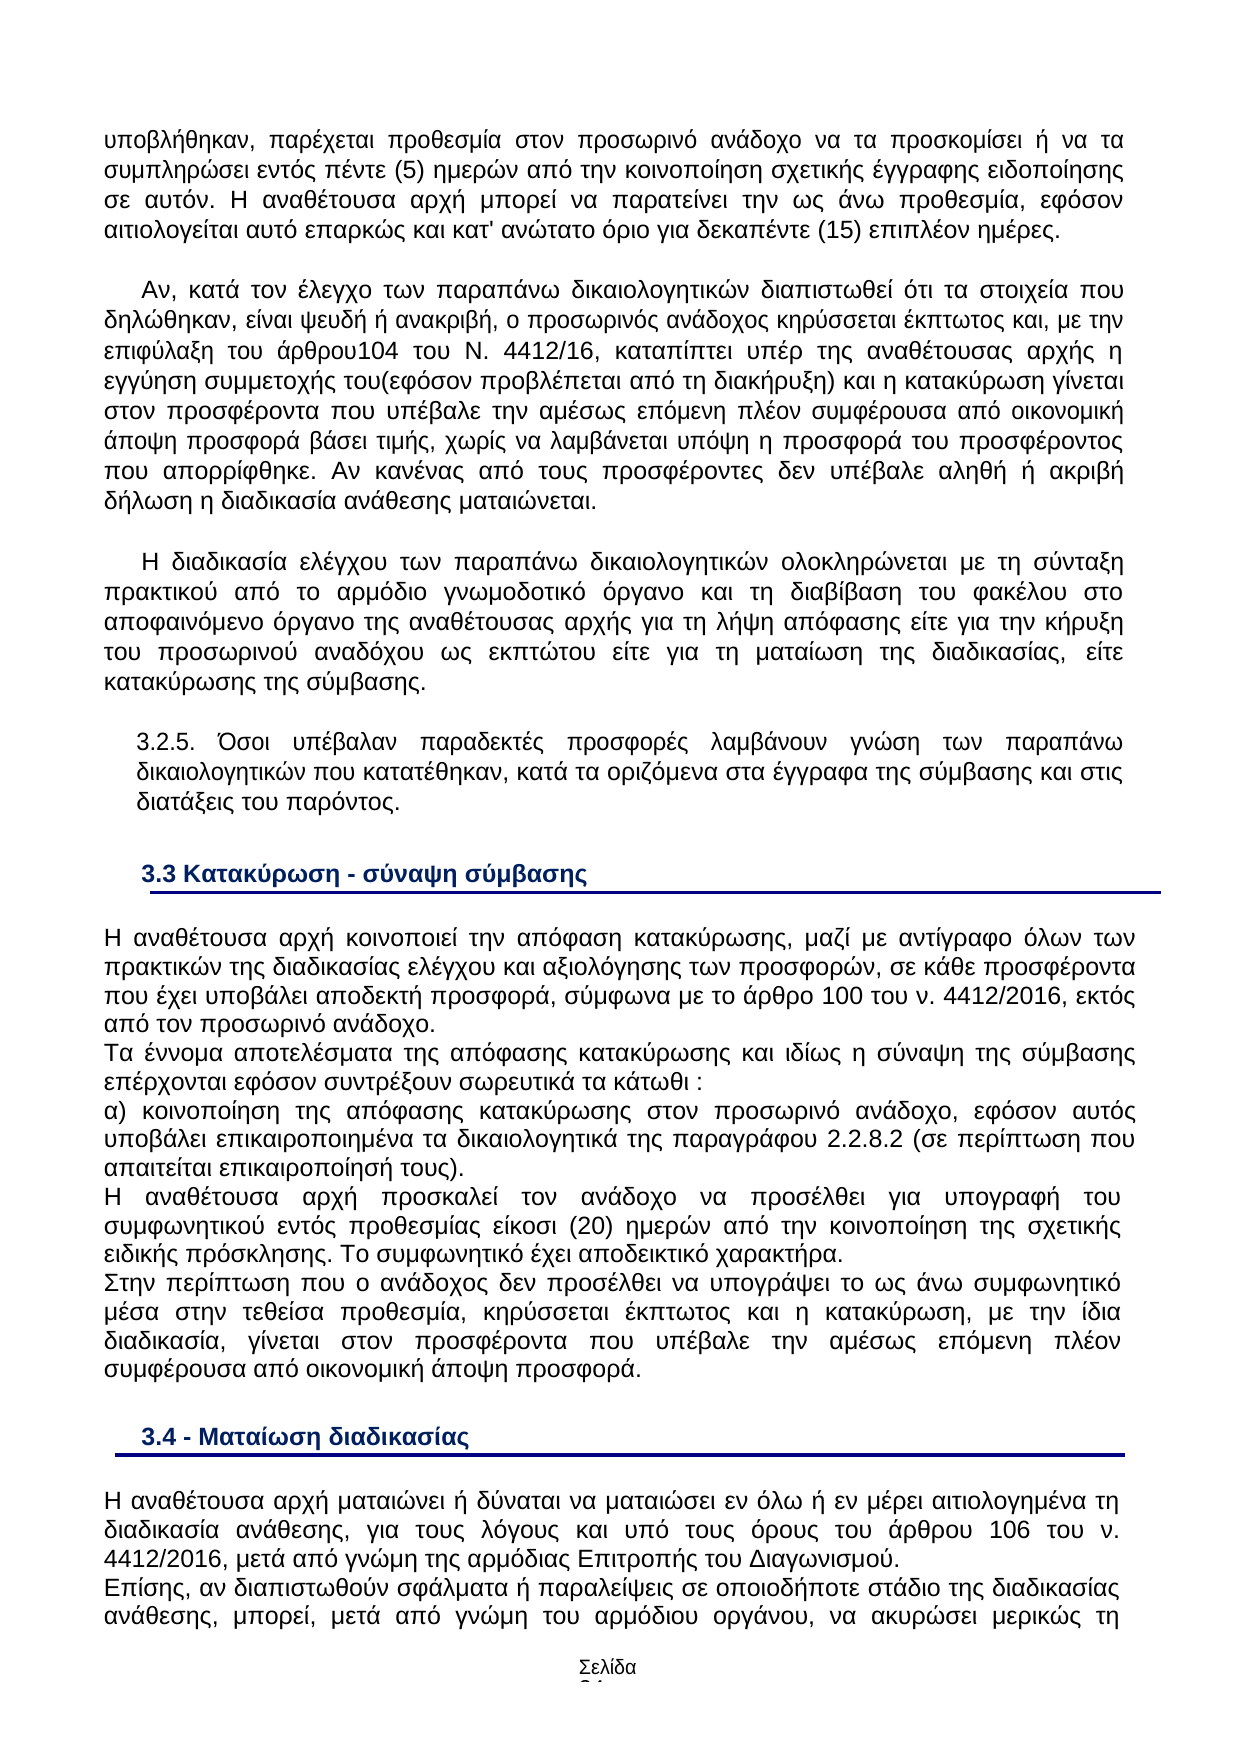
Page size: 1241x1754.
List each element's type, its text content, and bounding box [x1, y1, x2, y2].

text Η αναθέτουσα αρχή προσκαλεί τον ανάδοχο να προσέλθει για υπογραφή του συμφωνητικού εντός προθεσμίας είκοσι (20) ημερών από την κοινοποίηση της σχετικής ειδικής πρόσκλησης. Το συμφωνητικό έχει αποδεικτικό χαρακτήρα. [104, 1182, 1122, 1268]
text Η αναθέτουσα αρχή ματαιώνει ή δύναται να ματαιώσει εν όλω ή εν μέρει αιτιολογημένα τη διαδικασία ανάθεσης, για τους λόγους και υπό τους όρους του άρθρου 106 του ν. 4412/2016, μετά από γνώμη της αρμόδιας Επιτροπής του Διαγωνισμού. [104, 1486, 1121, 1573]
text α) κοινοποίηση της απόφασης κατακύρωσης στον προσωρινό ανάδοχο, εφόσον αυτός υποβάλει επικαιροποιημένα τα δικαιολογητικά της παραγράφου 2.2.8.2 (σε περίπτωση που απαιτείται επικαιροποίησή τους). [104, 1096, 1137, 1182]
list 3.4 - Ματαίωση διαδικασίας [136, 1421, 1155, 1450]
list 3.3 Kατακύρωση - σύναψη σύμβασης [104, 859, 1155, 888]
text Τα έννομα αποτελέσματα της απόφασης κατακύρωσης και ιδίως η σύναψη της σύμβασης επέρχονται εφόσον συντρέξουν σωρευτικά τα κάτωθι : [104, 1038, 1137, 1096]
text Η αναθέτουσα αρχή κοινοποιεί την απόφαση κατακύρωσης, μαζί με αντίγραφο όλων των πρακτικών της διαδικασίας ελέγχου και αξιολόγησης των προσφορών, σε κάθε προσφέροντα που έχει υποβάλει αποδεκτή προσφορά, σύμφωνα με το άρθρο 100 του ν. 4412/2016, εκτός από τον προσωρινό ανάδοχο. [104, 923, 1137, 1038]
text 3.2.5. Όσοι υπέβαλαν παραδεκτές προσφορές λαμβάνουν γνώση των παραπάνω δικαιολογητικών που κατατέθηκαν, κατά τα οριζόμενα στα έγγραφα της σύμβασης και στις διατάξεις του παρόντος. [136, 727, 1124, 816]
list Η διαδικασία ελέγχου των παραπάνω δικαιολογητικών ολοκληρώνεται με τη σύνταξη πρακτικού από το αρμόδιο γνωμοδοτικό όργανο και τη διαβίβαση του φακέλου στο αποφαινόμενο όργανο της αναθέτουσας αρχής για τη λήψη απόφασης είτε για την κήρυξη του προσωρινού αναδόχου ως εκπτώτου είτε για τη ματαίωση της διαδικασίας, είτε κατακύρωσης της σύμβασης. [104, 547, 1124, 696]
list Αν, κατά τον έλεγχο των παραπάνω δικαιολογητικών διαπιστωθεί ότι τα στοιχεία που δηλώθηκαν, είναι ψευδή ή ανακριβή, ο προσωρινός ανάδοχος κηρύσσεται έκπτωτος και, με την επιφύλαξη του άρθρου104 του Ν. 4412/16, καταπίπτει υπέρ της αναθέτουσας αρχής η εγγύηση συμμετοχής του(εφόσον προβλέπεται από τη διακήρυξη) και η κατακύρωση γίνεται στον προσφέροντα που υπέβαλε την αμέσως επόμενη πλέον συμφέρουσα από οικονομική άποψη προσφορά βάσει τιμής, χωρίς να λαμβάνεται υπόψη η προσφορά του προσφέροντος που απορρίφθηκε. Αν κανένας από τους προσφέροντες δεν υπέβαλε αληθή ή ακριβή δήλωση η διαδικασία ανάθεσης ματαιώνεται. [104, 275, 1124, 515]
text Στην περίπτωση που ο ανάδοχος δεν προσέλθει να υπογράψει το ως άνω συμφωνητικό μέσα στην τεθείσα προθεσμία, κηρύσσεται έκπτωτος και η κατακύρωση, με την ίδια διαδικασία, γίνεται στον προσφέροντα που υπέβαλε την αμέσως επόμενη πλέον συμφέρουσα από οικονομική άποψη προσφορά. [104, 1268, 1122, 1383]
